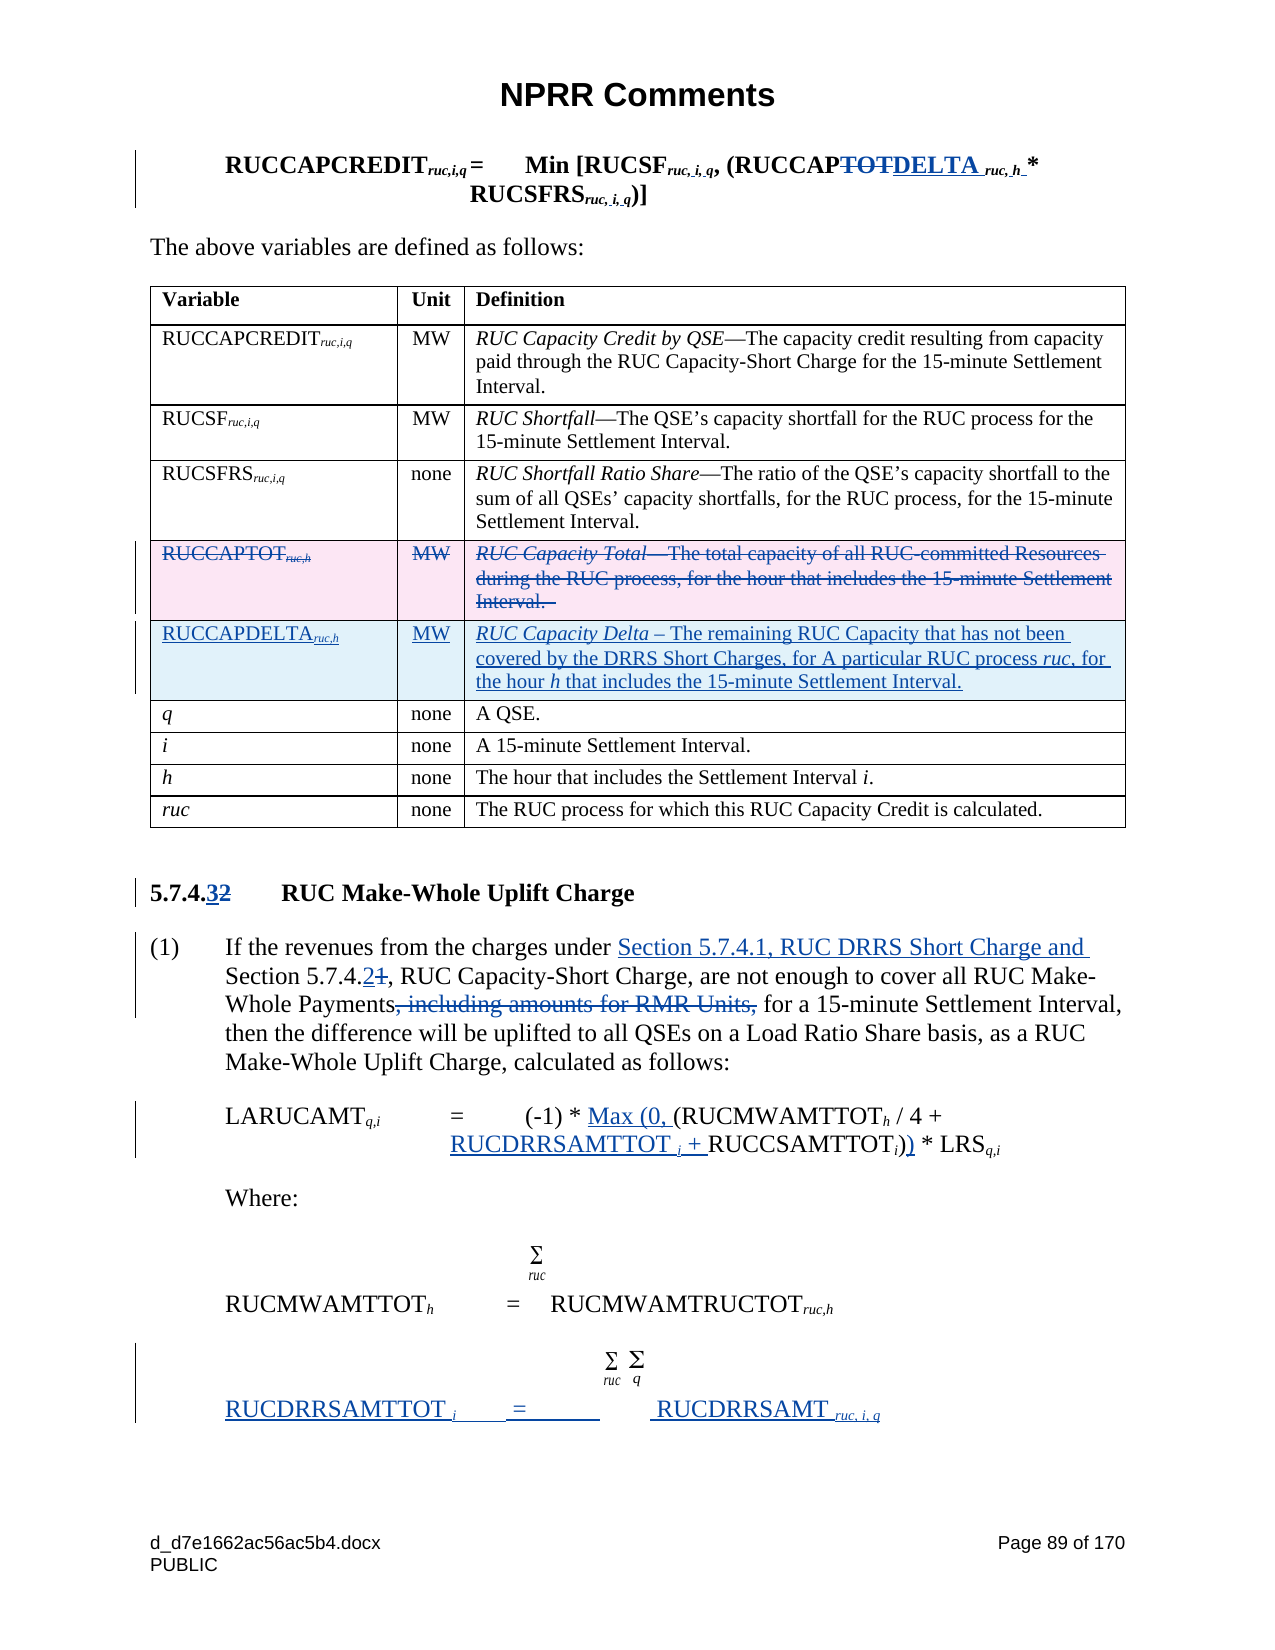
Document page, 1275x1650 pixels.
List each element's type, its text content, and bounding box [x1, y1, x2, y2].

table_cell MW [398, 326, 464, 404]
table_header Unit [398, 287, 464, 324]
table_cell RUC Shortfall Ratio Share—The ratio of the QSE’s capacity shortfall to the sum of all QSEs’ capacity shortfalls, for the RUC process, for the 15-minute Settlement Interval. [465, 461, 1125, 540]
table_cell h [151, 765, 397, 795]
text RUCCAPCREDITruc,i,q = Min [RUCSFruc,i,q, (RUCCAPruc,h* RUCSFRSruc,i,q)] [225, 150, 1125, 207]
table_cell none [398, 461, 464, 540]
table_header Variable [151, 287, 397, 324]
table_cell none [398, 701, 464, 732]
table_cell ruc [151, 797, 397, 827]
text (1) If the revenues from the charges under Section 5.7.4., RUC Capacity-Short Charge, are not enough to cover all RUC Make-Whole Payments for a 15-minute Settlement Interval, then the difference will be uplifted to all QSEs on a Load Ratio Share basis, as a RUC Make-Whole Uplift Charge, calculated as follows: [150, 932, 1125, 1076]
text LARUCAMTq,i = (-1) * (RUCMWAMTTOTh / 4 + RUCCSAMTTOTi) * LRSq,i [225, 1101, 1125, 1158]
table_cell MW [398, 406, 464, 460]
table_cell RUCSFRSruc,i,q [151, 461, 397, 540]
table_cell none [398, 765, 464, 795]
table_cell A QSE. [465, 701, 1125, 732]
table_cell RUC Capacity Credit by QSE—The capacity credit resulting from capacity paid through the RUC Capacity-Short Charge for the 15-minute Settlement Interval. [465, 326, 1125, 404]
table_cell The hour that includes the Settlement Interval i. [465, 765, 1125, 795]
text The above variables are defined as follows: [150, 232, 1125, 261]
text 5.7.4. RUC Make-Whole Uplift Charge [150, 878, 1125, 907]
table_cell none [398, 797, 464, 827]
text Where: [150, 1183, 1125, 1212]
table_cell RUCSFruc,i,q [151, 406, 397, 460]
text RUCMWAMTTOTh = RUCMWAMTRUCTOTruc,h [225, 1237, 1125, 1318]
table_cell RUC Shortfall—The QSE’s capacity shortfall for the RUC process for the 15-minute Settlement Interval. [465, 406, 1125, 460]
table_header Definition [465, 287, 1125, 324]
table_cell i [151, 733, 397, 763]
table_cell RUCCAPCREDITruc,i,q [151, 326, 397, 404]
table_cell A 15-minute Settlement Interval. [465, 733, 1125, 763]
table_cell The RUC process for which this RUC Capacity Credit is calculated. [465, 797, 1125, 827]
table_cell none [398, 733, 464, 763]
table_cell q [151, 701, 397, 732]
